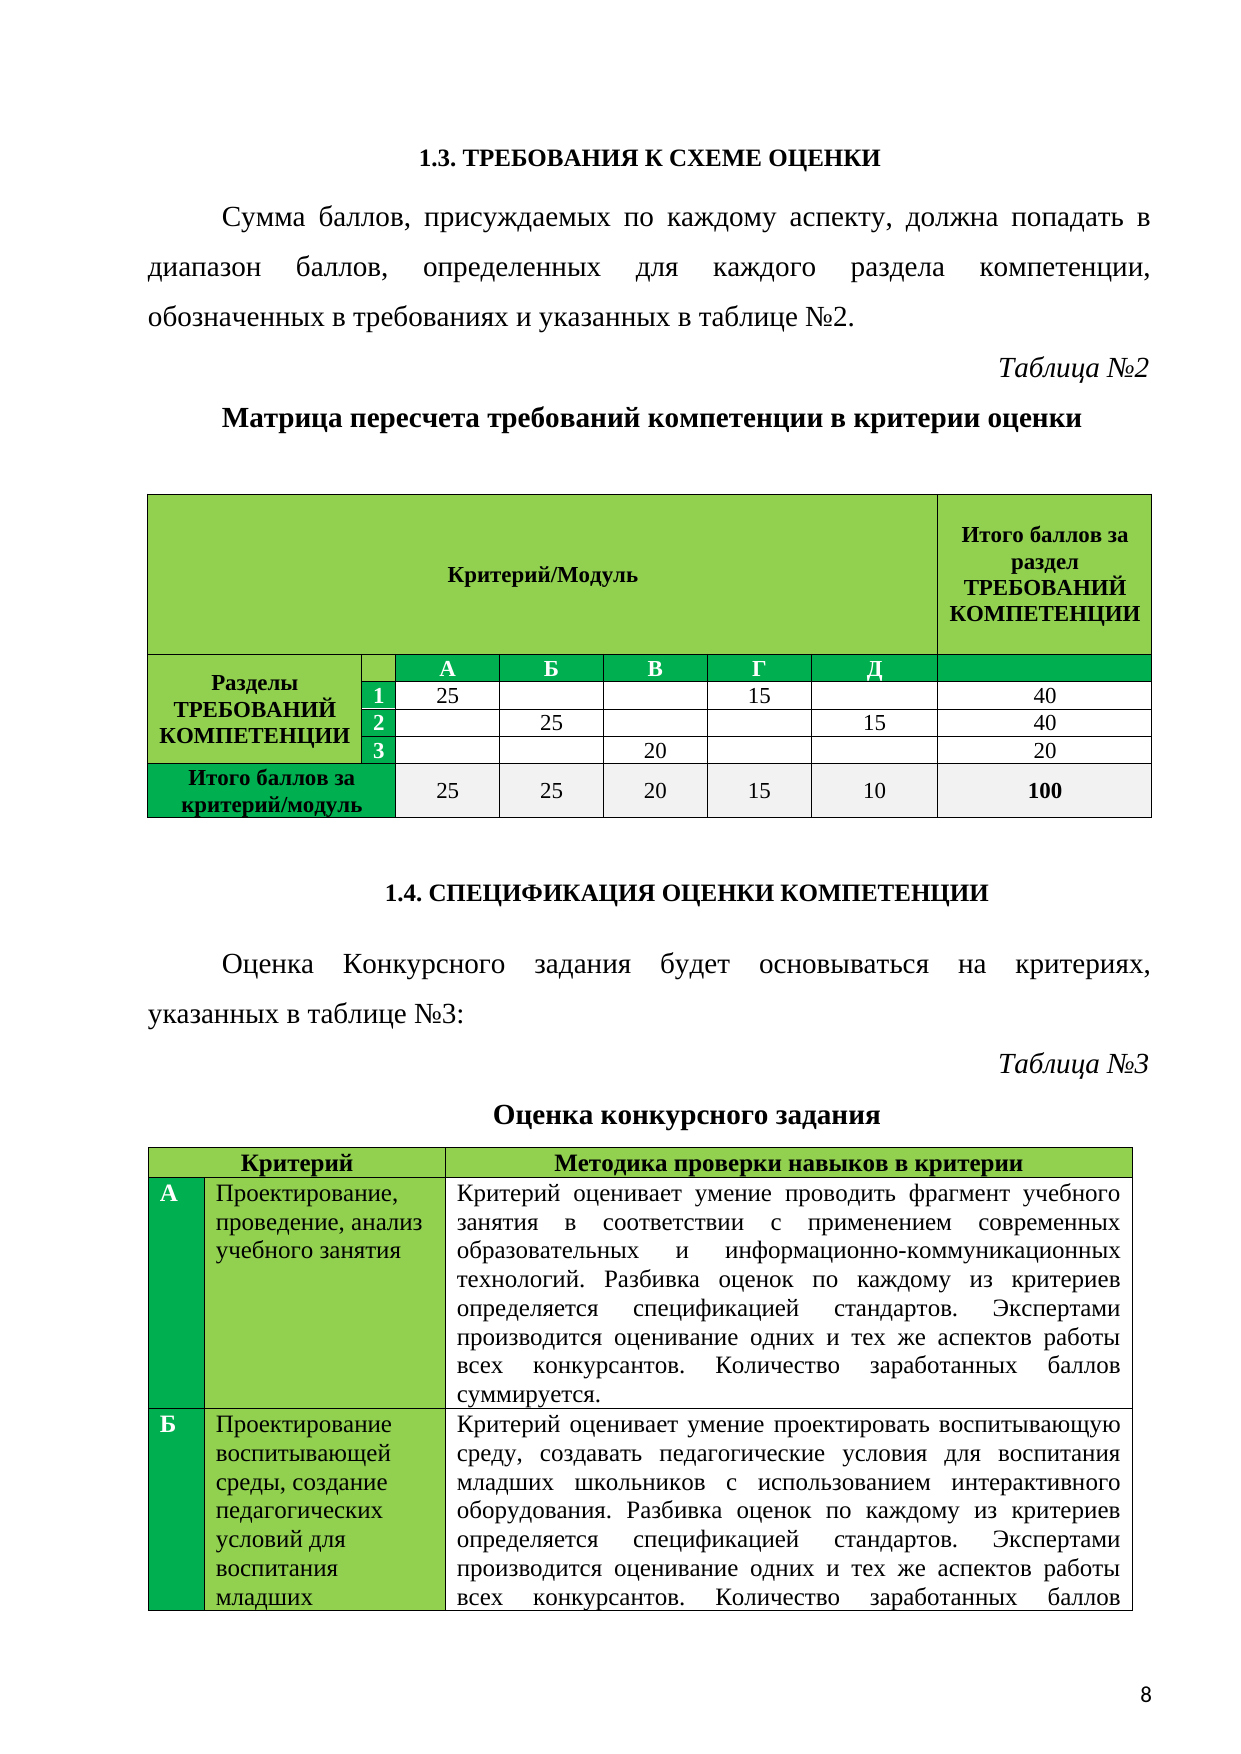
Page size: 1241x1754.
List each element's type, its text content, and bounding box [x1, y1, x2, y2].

table_cell [500, 737, 603, 763]
table_header Методика проверки навыков в критерии [446, 1148, 1132, 1177]
table_cell [604, 710, 707, 736]
table_cell 15 [708, 682, 811, 708]
table_cell A [396, 655, 499, 681]
table_cell [708, 737, 811, 763]
text Таблица №3 [148, 1047, 1152, 1080]
table_cell [604, 682, 707, 708]
table_cell [812, 737, 937, 763]
table_cell 10 [812, 764, 937, 817]
table_cell А [149, 1178, 204, 1408]
table_cell 25 [500, 764, 603, 817]
table_cell В [604, 655, 707, 681]
text Сумма баллов, присуждаемых по каждому аспекту, должна попадать в диапазон баллов, определенных для каждого раздела компетенции, обозначенных в требованиях и указанных в таблице №2. [148, 199, 1152, 333]
table_cell 15 [812, 710, 937, 736]
table_cell 2 [362, 710, 395, 736]
table_cell Б [500, 655, 603, 681]
table_header Критерий [149, 1148, 445, 1177]
text 1.4. СПЕЦИФИКАЦИЯ ОЦЕНКИ КОМПЕТЕНЦИИ [148, 878, 1152, 907]
table_cell Г [708, 655, 811, 681]
table_cell 15 [708, 764, 811, 817]
table_cell Б [149, 1409, 204, 1610]
table_cell [396, 710, 499, 736]
table_cell 1 [362, 682, 395, 708]
table_cell Проектирование, проведение, анализ учебного занятия [205, 1178, 445, 1408]
table_cell Д [812, 655, 937, 681]
table_cell [708, 710, 811, 736]
text Оценка Конкурсного задания будет основываться на критериях, указанных в таблице №3: [148, 946, 1152, 1030]
table_cell [396, 737, 499, 763]
table_cell 40 [938, 710, 1151, 736]
table_cell 100 [938, 764, 1151, 817]
text Матрица пересчета требований компетенции в критерии оценки [148, 400, 1152, 433]
table_cell Разделы ТРЕБОВАНИЙ КОМПЕТЕНЦИИ [148, 655, 361, 763]
table_cell 20 [604, 737, 707, 763]
table_cell [362, 655, 395, 681]
table_cell 20 [938, 737, 1151, 763]
text Оценка конкурсного задания [148, 1097, 1152, 1131]
table_cell 40 [938, 682, 1151, 708]
table_cell Критерий оценивает умение проводить фрагмент учебного занятия в соответствии с применением современных образовательных и информационно-коммуникационных технологий. Разбивка оценок по каждому из критериев определяется спецификацией стандартов. Экспертами производится оценивание одних и тех же аспектов работы всех конкурсантов. Количество заработанных баллов суммируется. [446, 1178, 1132, 1408]
table_cell 25 [500, 710, 603, 736]
table_cell Итого баллов за критерий/модуль [148, 764, 395, 817]
table_cell [812, 682, 937, 708]
table_header Критерий/Модуль [148, 495, 937, 654]
table_cell 3 [362, 737, 395, 763]
text Таблица №2 [148, 350, 1152, 383]
table_cell 25 [396, 682, 499, 708]
table_cell [500, 682, 603, 708]
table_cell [205, 1409, 445, 1610]
text 1.3. ТРЕБОВАНИЯ К СХЕМЕ ОЦЕНКИ [148, 143, 1152, 172]
table_cell 20 [604, 764, 707, 817]
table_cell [446, 1409, 1132, 1610]
table_cell [938, 655, 1151, 681]
table_header Итого баллов за раздел ТРЕБОВАНИЙ КОМПЕТЕНЦИИ [938, 495, 1151, 654]
table_cell 25 [396, 764, 499, 817]
